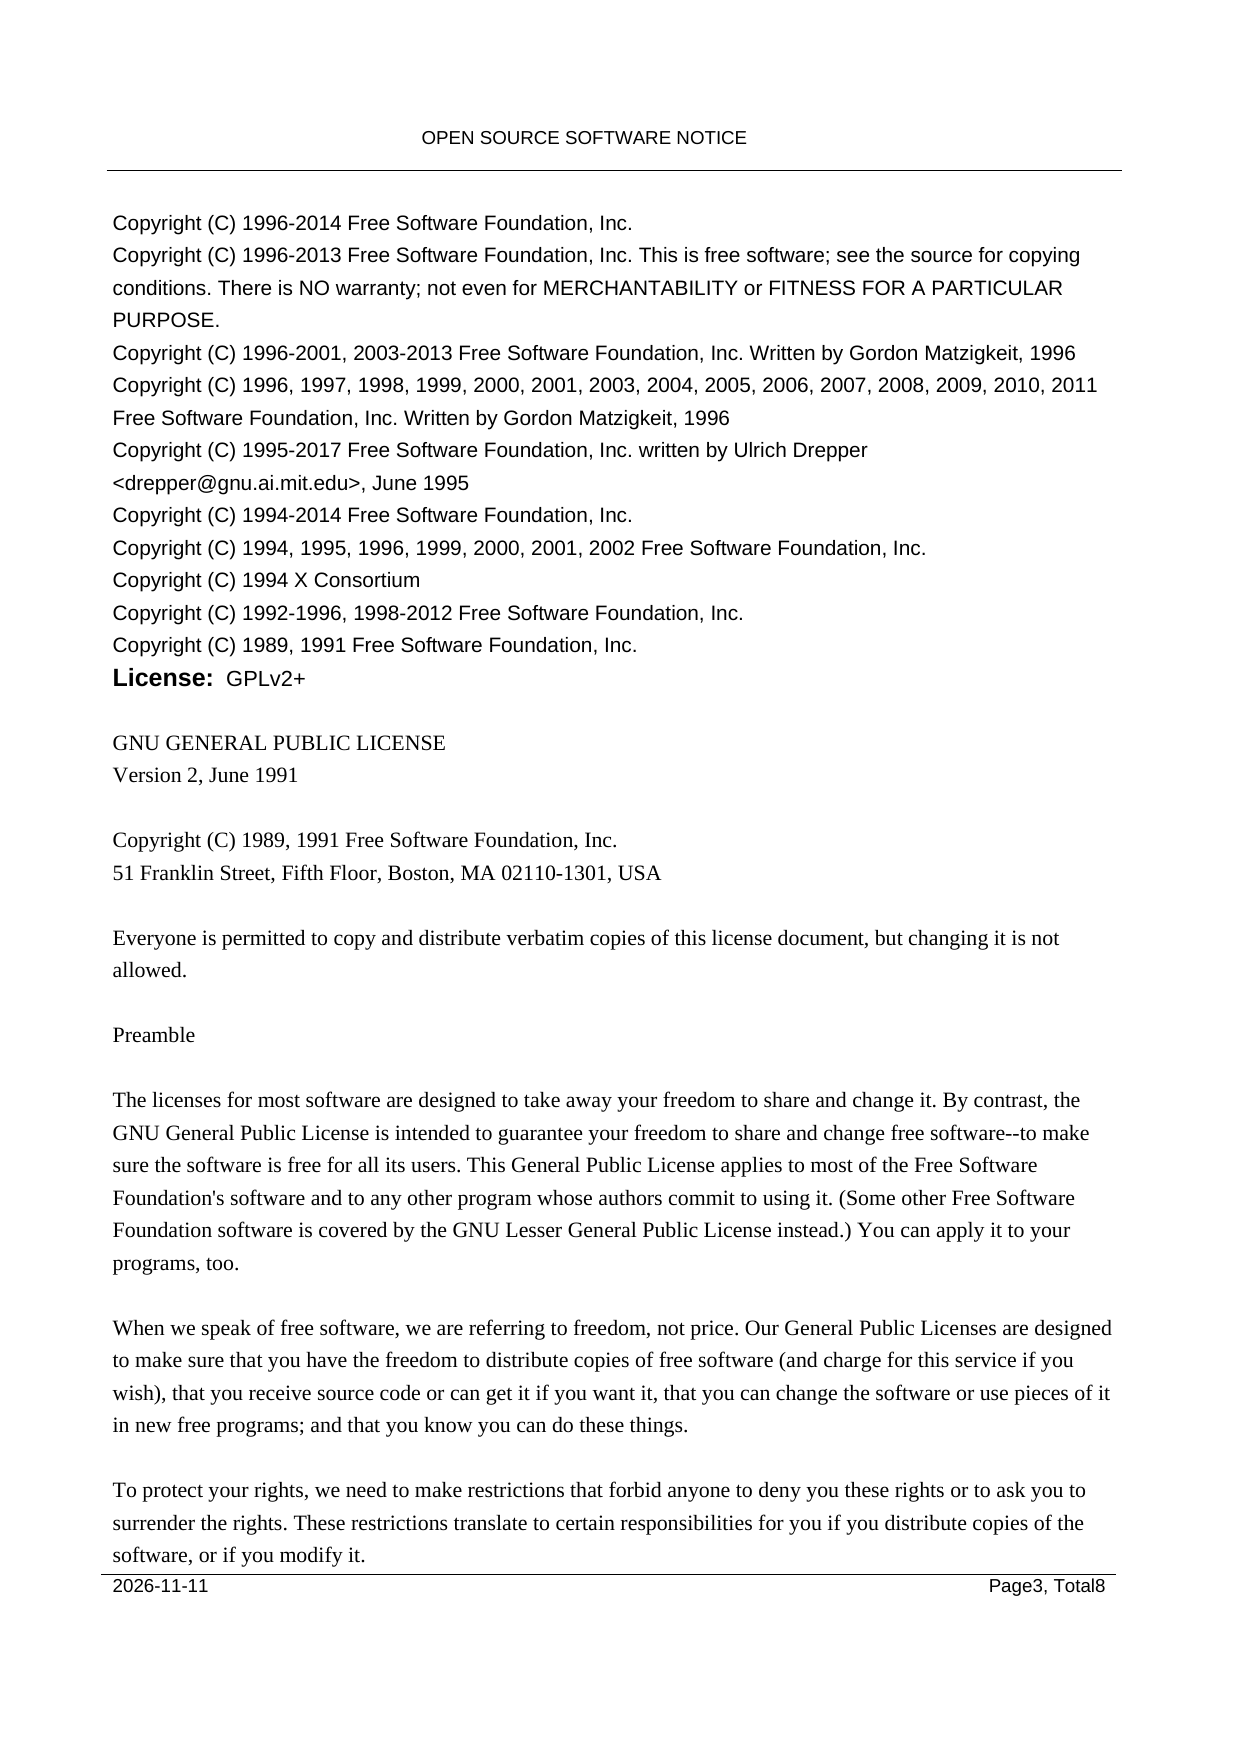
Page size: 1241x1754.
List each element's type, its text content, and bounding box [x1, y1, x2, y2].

text Copyright (C) 1996-2013 Free Software Foundation, Inc. This is free software; see the source for copying conditions. There is NO warranty; not even for MERCHANTABILITY or FITNESS FOR A PARTICULAR PURPOSE. [112, 239, 1128, 336]
text Copyright (C) 1994 X Consortium [112, 564, 1128, 596]
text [112, 661, 1128, 1571]
text Copyright (C) 1994-2014 Free Software Foundation, Inc. [112, 499, 1128, 531]
text Copyright (C) 1996-2014 Free Software Foundation, Inc. [112, 206, 1128, 239]
text Copyright (C) 1995-2017 Free Software Foundation, Inc. written by Ulrich Drepper <drepper@gnu.ai.mit.edu>, June 1995 [112, 434, 1128, 499]
text Copyright (C) 1996-2001, 2003-2013 Free Software Foundation, Inc. Written by Gordon Matzigkeit, 1996 [112, 336, 1128, 369]
text Copyright (C) 1989, 1991 Free Software Foundation, Inc. [112, 629, 1128, 661]
text Copyright (C) 1992-1996, 1998-2012 Free Software Foundation, Inc. [112, 596, 1128, 629]
text Copyright (C) 1996, 1997, 1998, 1999, 2000, 2001, 2003, 2004, 2005, 2006, 2007, 2008, 2009, 2010, 2011 Free Software Foundation, Inc. Written by Gordon Matzigkeit, 1996 [112, 369, 1128, 434]
text Copyright (C) 1994, 1995, 1996, 1999, 2000, 2001, 2002 Free Software Foundation, Inc. [112, 531, 1128, 564]
